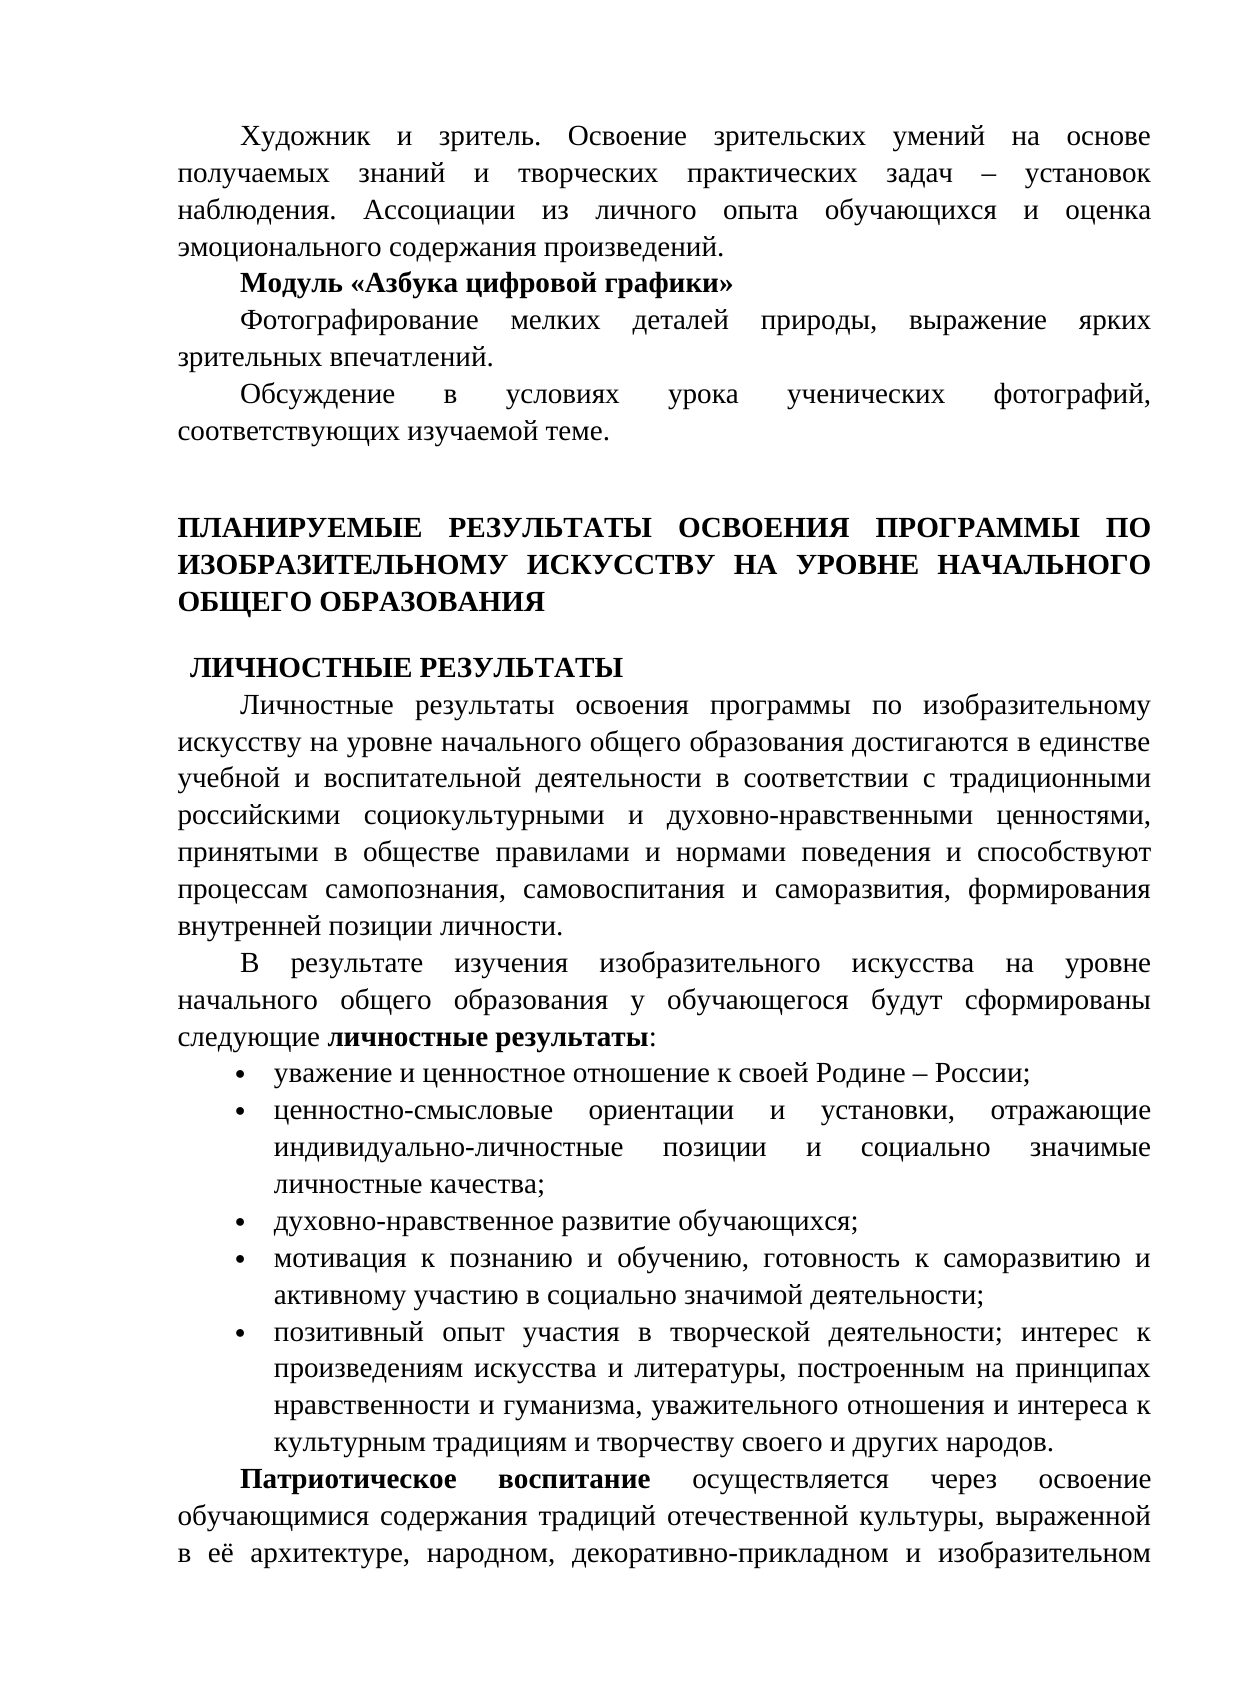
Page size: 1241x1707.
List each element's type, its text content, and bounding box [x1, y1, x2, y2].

text Личностные результаты освоения программы по изобразительному искусству на уровне начального общего образования достигаются в единстве учебной и воспитательной деятельности в соответствии с традиционными российскими социокультурными и духовно-нравственными ценностями, принятыми в обществе правилами и нормами поведения и способствуют процессам самопознания, самовоспитания и саморазвития, формирования внутренней позиции личности. [177, 687, 1152, 942]
text Обсуждение в условиях урока ученических фотографий, соответствующих изучаемой теме. [177, 376, 1152, 447]
text Художник и зритель. Освоение зрительских умений на основе получаемых знаний и творческих практических задач – установок наблюдения. Ассоциации из личного опыта обучающихся и оценка эмоционального содержания произведений. [177, 118, 1152, 262]
text Фотографирование мелких деталей природы, выражение ярких зрительных впечатлений. [177, 302, 1152, 373]
text ЛИЧНОСТНЫЕ РЕЗУЛЬТАТЫ [190, 650, 1152, 683]
list духовно-нравственное развитие обучающихся; [236, 1203, 1152, 1237]
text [177, 1461, 1152, 1568]
text ПЛАНИРУЕМЫЕ РЕЗУЛЬТАТЫ ОСВОЕНИЯ ПРОГРАММЫ ПО ИЗОБРАЗИТЕЛЬНОМУ ИСКУССТВУ НА УРОВНЕ НАЧАЛЬНОГО ОБЩЕГО ОБРАЗОВАНИЯ [177, 510, 1152, 618]
list позитивный опыт участия в творческой деятельности; интерес к произведениям искусства и литературы, построенным на принципах нравственности и гуманизма, уважительного отношения и интереса к культурным традициям и творчеству своего и других народов. [236, 1314, 1152, 1458]
text Модуль «Азбука цифровой графики» [177, 266, 1152, 299]
list мотивация к познанию и обучению, готовность к саморазвитию и активному участию в социально значимой деятельности; [236, 1240, 1152, 1310]
list ценностно-смысловые ориентации и установки, отражающие индивидуально-личностные позиции и социально значимые личностные качества; [236, 1092, 1152, 1200]
text В результате изучения изобразительного искусства на уровне начального общего образования у обучающегося будут сформированы следующие личностные результаты: [177, 945, 1152, 1052]
list уважение и ценностное отношение к своей Родине – России; [236, 1056, 1152, 1089]
